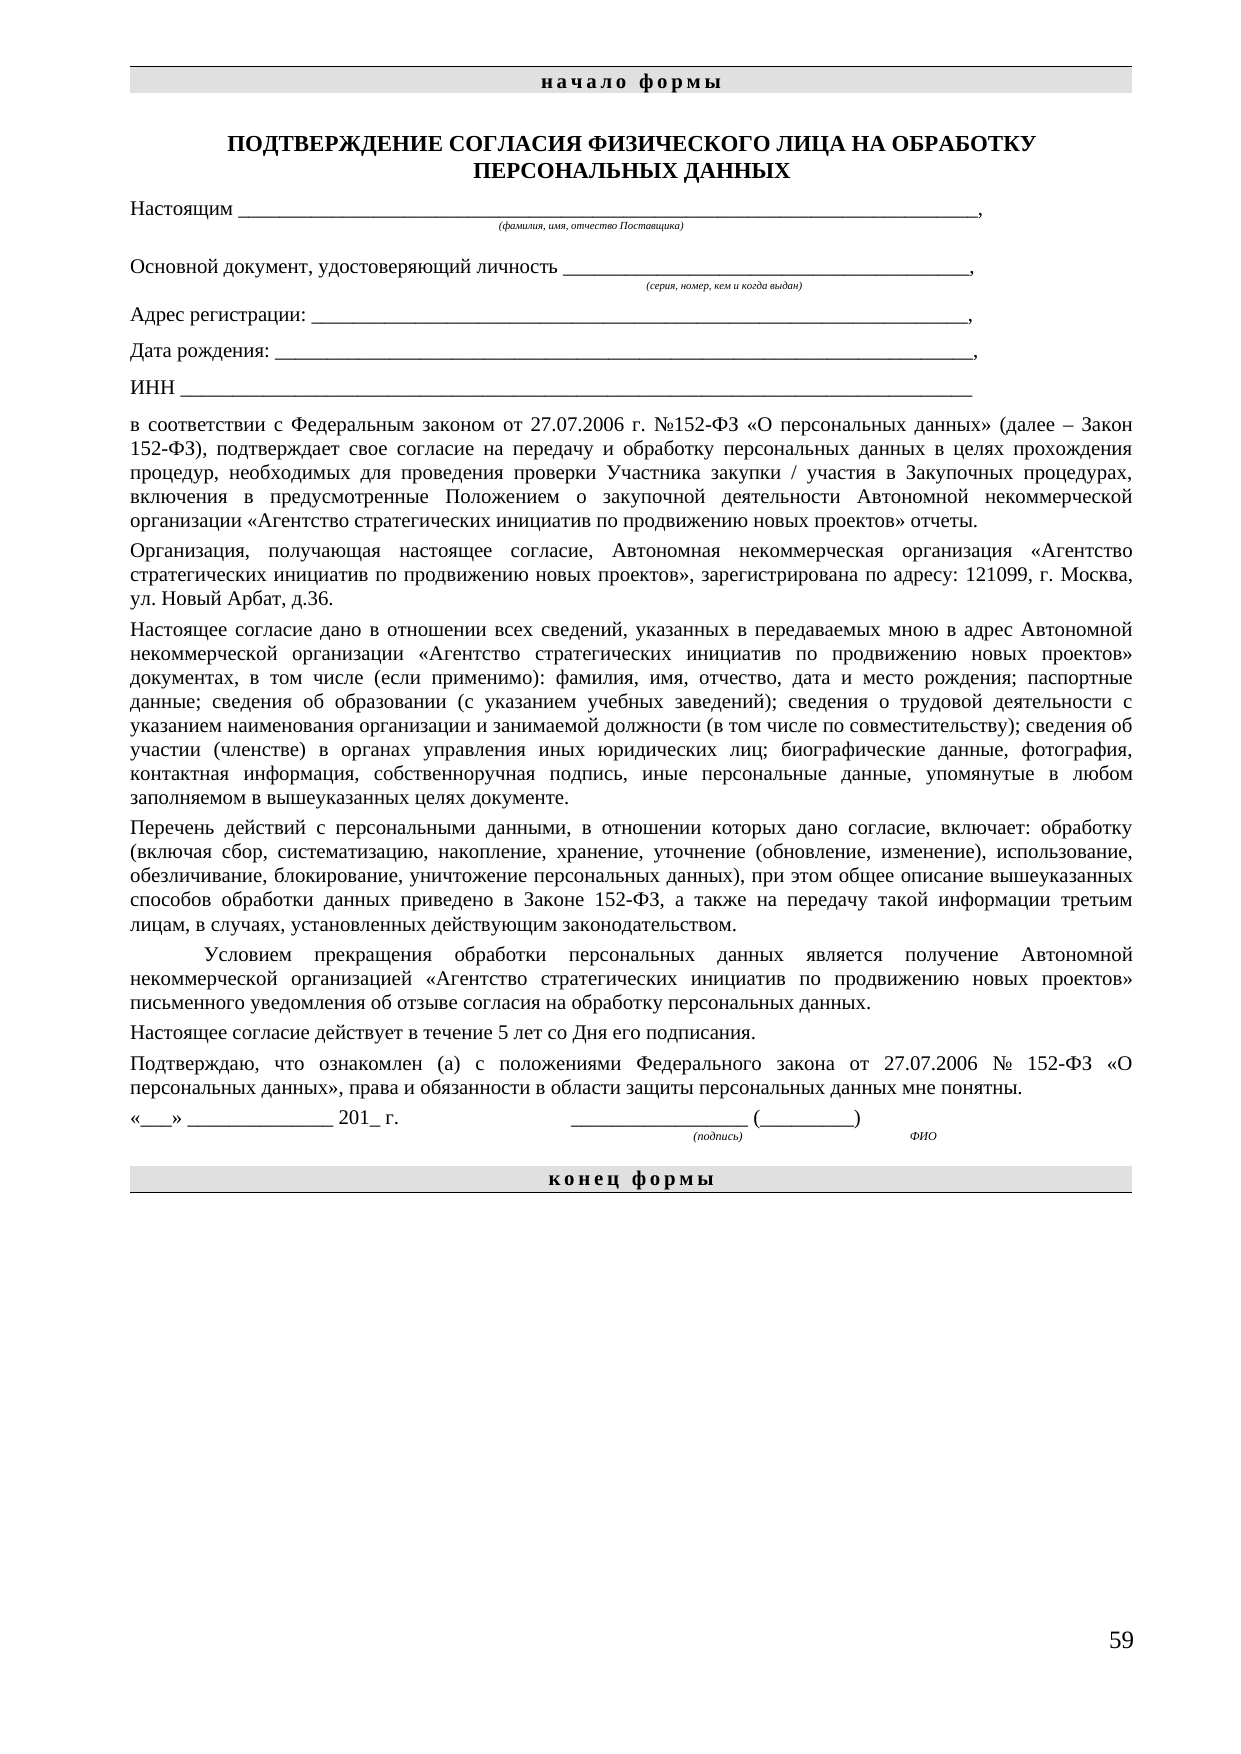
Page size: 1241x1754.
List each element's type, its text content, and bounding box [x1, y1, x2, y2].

text Настоящее согласие дано в отношении всех сведений, указанных в передаваемых мною в адрес Автономной некоммерческой организации «Агентство стратегических инициатив по продвижению новых проектов» документах, в том числе (если применимо): фамилия, имя, отчество, дата и место рождения; паспортные данные; сведения об образовании (с указанием учебных заведений); сведения о трудовой деятельности с указанием наименования организации и занимаемой должности (в том числе по совместительству); сведения об участии (членстве) в органах управления иных юридических лиц; биографические данные, фотография, контактная информация, собственноручная подпись, иные персональные данные, упомянутые в любом заполняемом в вышеуказанных целях документе. [130, 616, 1134, 809]
text Адрес регистрации: _______________________________________________________________, [130, 302, 1134, 326]
text ИНН ____________________________________________________________________________ [130, 375, 1134, 399]
text Перечень действий с персональными данными, в отношении которых дано согласие, включает: обработку (включая сбор, систематизацию, накопление, хранение, уточнение (обновление, изменение), использование, обезличивание, блокирование, уничтожение персональных данных), при этом общее описание вышеуказанных способов обработки данных приведено в Законе 152-ФЗ, а также на передачу такой информации третьим лицам, в случаях, установленных действующим законодательством. [130, 815, 1134, 936]
text Настоящим _______________________________________________________________________, [130, 196, 1134, 219]
text (фамилия, имя, отчество Поставщика) [130, 219, 1134, 241]
text начало формы [130, 67, 1132, 93]
text Основной документ, удостоверяющий личность _______________________________________, (серия, номер, кем и когда выдан) [130, 254, 1134, 302]
text Подтверждение согласия физического лица на обработку персональных данных [130, 130, 1134, 183]
text (подпись) ФИО [130, 1129, 1134, 1153]
text Подтверждаю, что ознакомлен (а) с положениями Федерального закона от 27.07.2006 № 152-ФЗ «О персональных данных», права и обязанности в области защиты персональных данных мне понятны. [130, 1051, 1134, 1099]
text Настоящее согласие действует в течение 5 лет со Дня его подписания. [130, 1020, 1134, 1044]
text Условием прекращения обработки персональных данных является получение Автономной некоммерческой организацией «Агентство стратегических инициатив по продвижению новых проектов» письменного уведомления об отзыве согласия на обработку персональных данных. [130, 942, 1134, 1014]
text конец формы [130, 1166, 1132, 1192]
text Организация, получающая настоящее согласие, Автономная некоммерческая организация «Агентство стратегических инициатив по продвижению новых проектов», зарегистрирована по адресу: 121099, г. Москва, ул. Новый Арбат, д.36. [130, 538, 1134, 610]
text «___» ______________ 201_ г. _________________ (_________) [130, 1105, 1134, 1129]
text Дата рождения: ___________________________________________________________________, [130, 338, 1134, 362]
text в соответствии с Федеральным законом от 27.07.2006 г. №152-ФЗ «О персональных данных» (далее – Закон 152-ФЗ), подтверждает свое согласие на передачу и обработку персональных данных в целях прохождения процедур, необходимых для проведения проверки Участника закупки / участия в Закупочных процедурах, включения в предусмотренные Положением о закупочной деятельности Автономной некоммерческой организации «Агентство стратегических инициатив по продвижению новых проектов» отчеты. [130, 411, 1134, 532]
